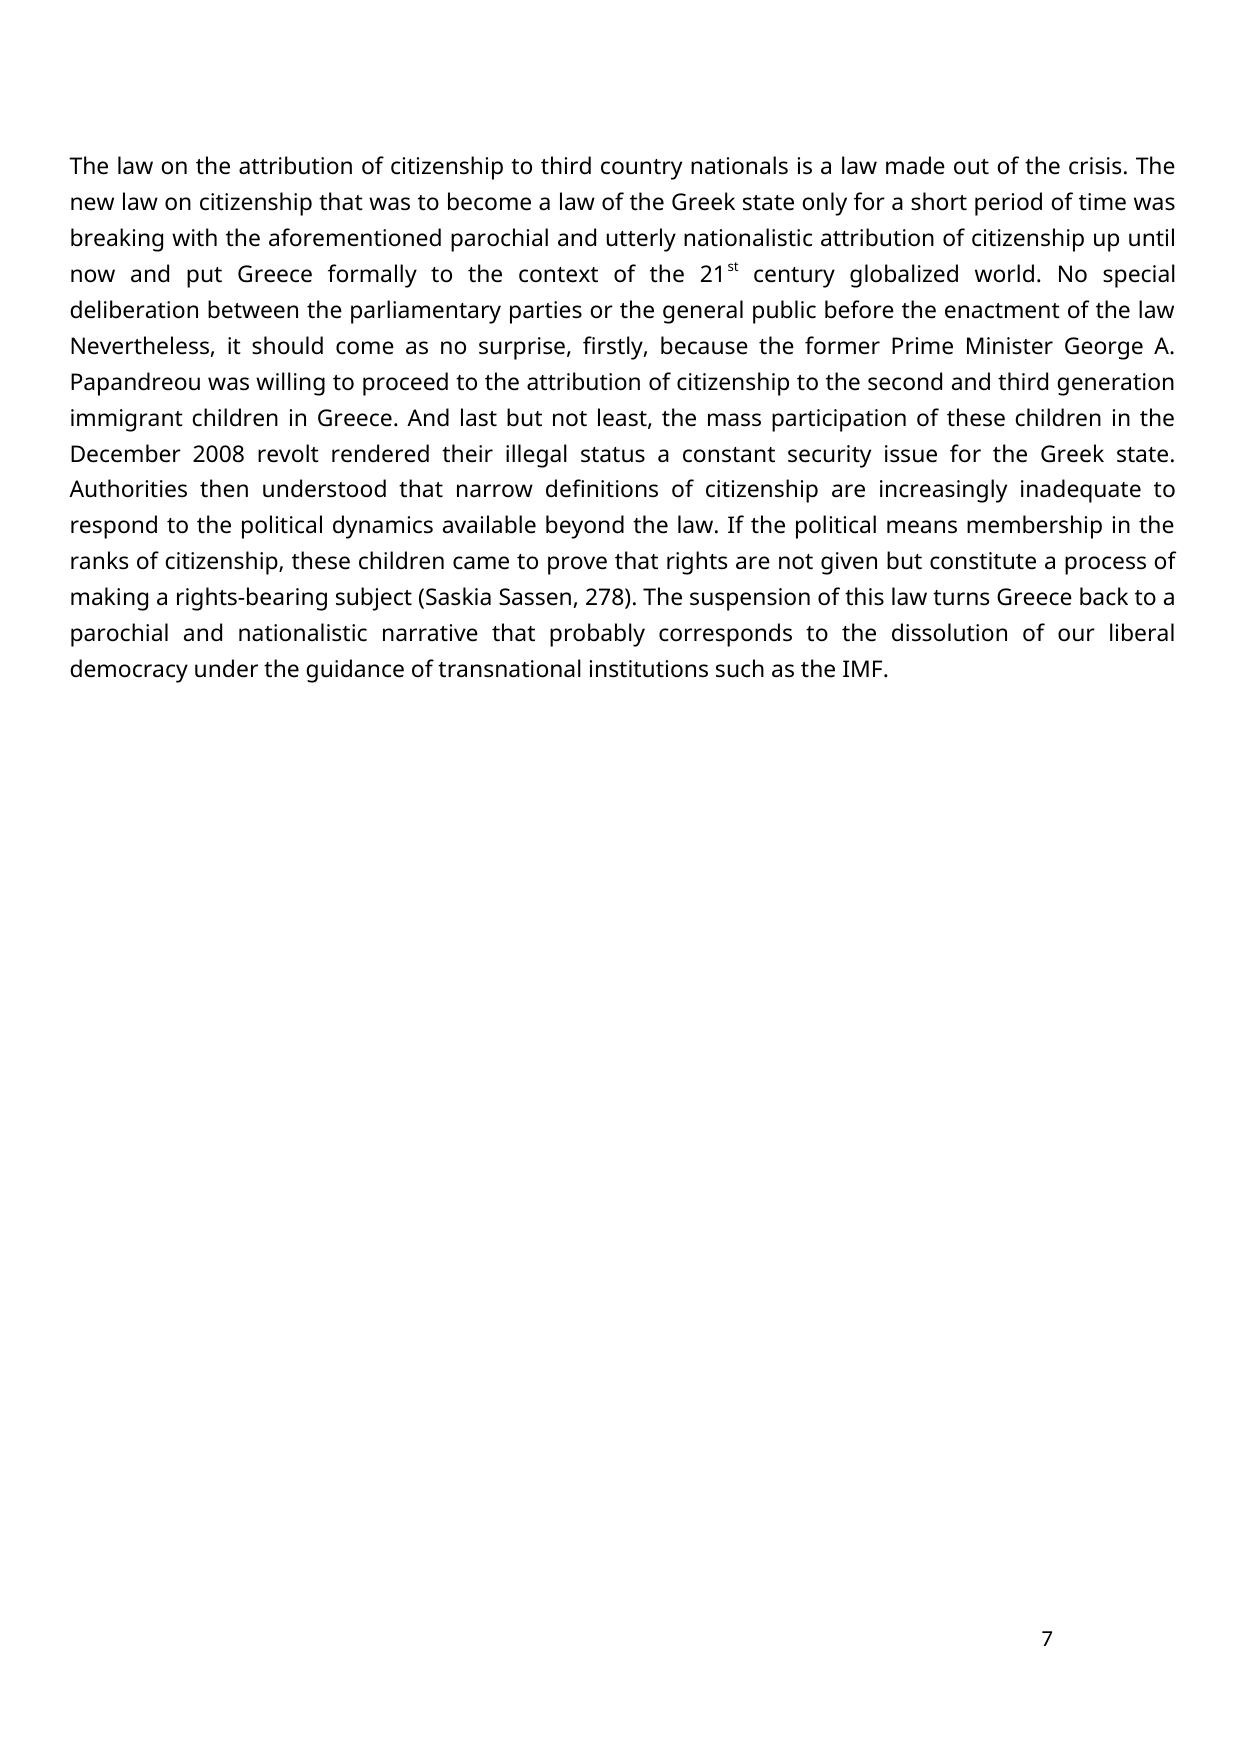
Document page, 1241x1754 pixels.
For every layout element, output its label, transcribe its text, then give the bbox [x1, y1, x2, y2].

text The law on the attribution of citizenship to third country nationals is a law made out of the crisis. The new law on citizenship that was to become a law of the Greek state only for a short period of time was breaking with the aforementioned parochial and utterly nationalistic attribution of citizenship up until now and put Greece formally to the context of the 21st century globalized world. No special deliberation between the parliamentary parties or the general public before the enactment of the law Nevertheless, it should come as no surprise, firstly, because the former Prime Minister George A. Papandreou was willing to proceed to the attribution of citizenship to the second and third generation immigrant children in Greece. And last but not least, the mass participation of these children in the December 2008 revolt rendered their illegal status a constant security issue for the Greek state. Authorities then understood that narrow definitions of citizenship are increasingly inadequate to respond to the political dynamics available beyond the law. If the political means membership in the ranks of citizenship, these children came to prove that rights are not given but constitute a process of making a rights-bearing subject (Saskia Sassen, 278). The suspension of this law turns Greece back to a parochial and nationalistic narrative that probably corresponds to the dissolution of our liberal democracy under the guidance of transnational institutions such as the IMF. [69, 150, 1177, 684]
